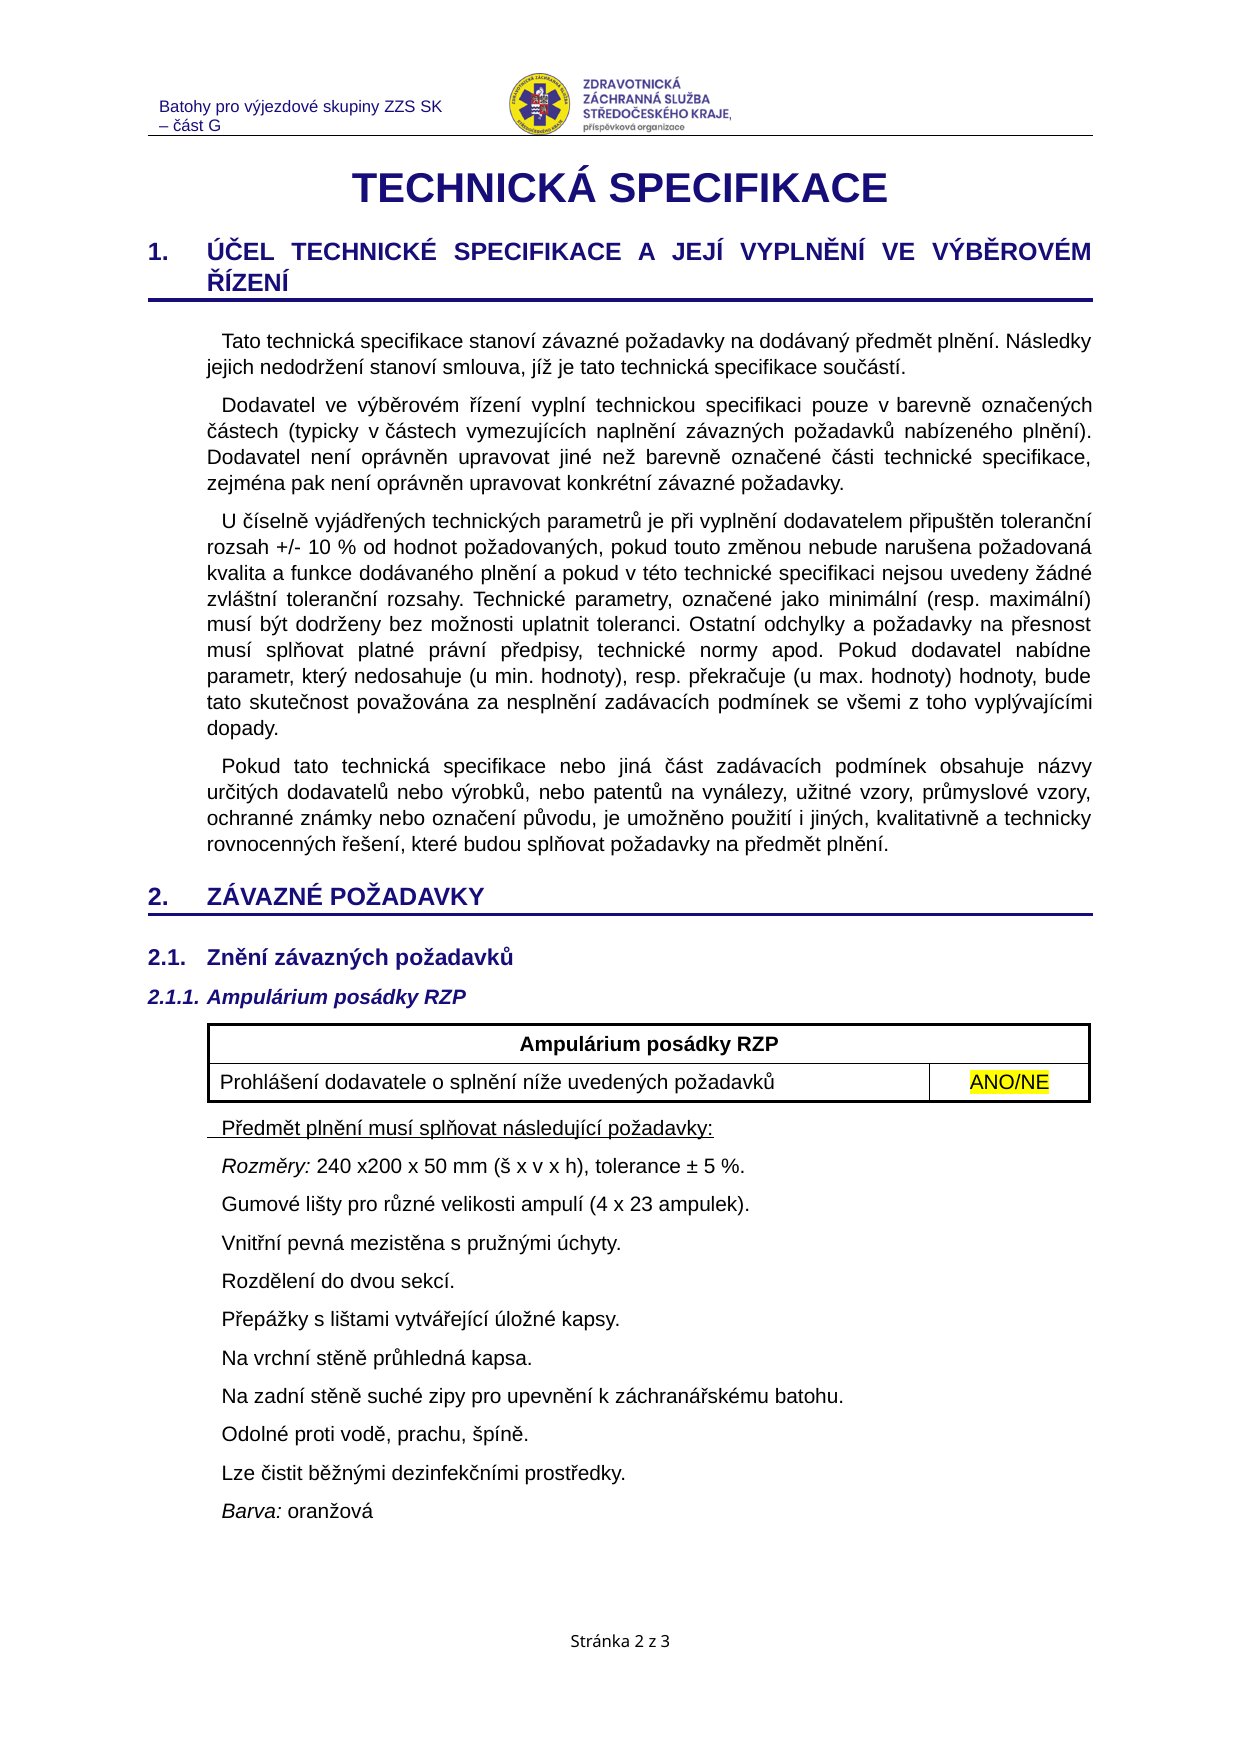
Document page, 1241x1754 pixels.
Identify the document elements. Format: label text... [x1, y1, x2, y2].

text Ampulárium posádky RZP [148, 984, 1093, 1008]
text Barva: oranžová [207, 1499, 1093, 1523]
table_cell ANO/NE [930, 1064, 1088, 1100]
text Znění závazných požadavků [148, 943, 1093, 970]
text Technická specifikace [148, 164, 1093, 212]
table_header Ampulárium posádky RZP [210, 1026, 1088, 1062]
text Rozměry: 240 x200 x 50 mm (š x v x h), tolerance ± 5 %. [207, 1154, 1093, 1178]
text Rozdělení do dvou sekcí. [207, 1269, 1093, 1293]
text Na zadní stěně suché zipy pro upevnění k záchranářskému batohu. [207, 1384, 1093, 1408]
text Pokud tato technická specifikace nebo jiná část zadávacích podmínek obsahuje názvy určitých dodavatelů nebo výrobků, nebo patentů na vynálezy, užitné vzory, průmyslové vzory, ochranné známky nebo označení původu, je umožněno použití i jiných, kvalitativně a technicky rovnocenných řešení, které budou splňovat požadavky na předmět plnění. [207, 754, 1093, 855]
picture [509, 73, 731, 135]
table_cell Prohlášení dodavatele o splnění níže uvedených požadavků [210, 1064, 929, 1100]
text Na vrchní stěně průhledná kapsa. [207, 1346, 1093, 1369]
text Odolné proti vodě, prachu, špíně. [207, 1422, 1093, 1446]
text Přepážky s lištami vytvářející úložné kapsy. [207, 1307, 1093, 1331]
text Tato technická specifikace stanoví závazné požadavky na dodávaný předmět plnění. Následky jejich nedodržení stanoví smlouva, jíž je tato technická specifikace součástí. [207, 329, 1093, 379]
text Dodavatel ve výběrovém řízení vyplní technickou specifikaci pouze v barevně označených částech (typicky v částech vymezujících naplnění závazných požadavků nabízeného plnění). Dodavatel není oprávněn upravovat jiné než barevně označené části technické specifikace, zejména pak není oprávněn upravovat konkrétní závazné požadavky. [207, 393, 1093, 494]
text Lze čistit běžnými dezinfekčními prostředky. [207, 1461, 1093, 1484]
text Závazné požadavky [148, 882, 1093, 913]
text U číselně vyjádřených technických parametrů je při vyplnění dodavatelem připuštěn toleranční rozsah +/- 10 % od hodnot požadovaných, pokud touto změnou nebude narušena požadovaná kvalita a funkce dodávaného plnění a pokud v této technické specifikaci nejsou uvedeny žádné zvláštní toleranční rozsahy. Technické parametry, označené jako minimální (resp. maximální) musí být dodrženy bez možnosti uplatnit toleranci. Ostatní odchylky a požadavky na přesnost musí splňovat platné právní předpisy, technické normy apod. Pokud dodavatel nabídne parametr, který nedosahuje (u min. hodnoty), resp. překračuje (u max. hodnoty) hodnoty, bude tato skutečnost považována za nesplnění zadávacích podmínek se všemi z toho vyplývajícími dopady. [207, 509, 1093, 739]
text Gumové lišty pro různé velikosti ampulí (4 x 23 ampulek). [207, 1192, 1093, 1216]
text Účel Technické specifikace a její vyplnění ve výběrovém řízení [148, 237, 1093, 298]
text Předmět plnění musí splňovat následující požadavky: [207, 1116, 1093, 1139]
text Vnitřní pevná mezistěna s pružnými úchyty. [207, 1231, 1093, 1254]
